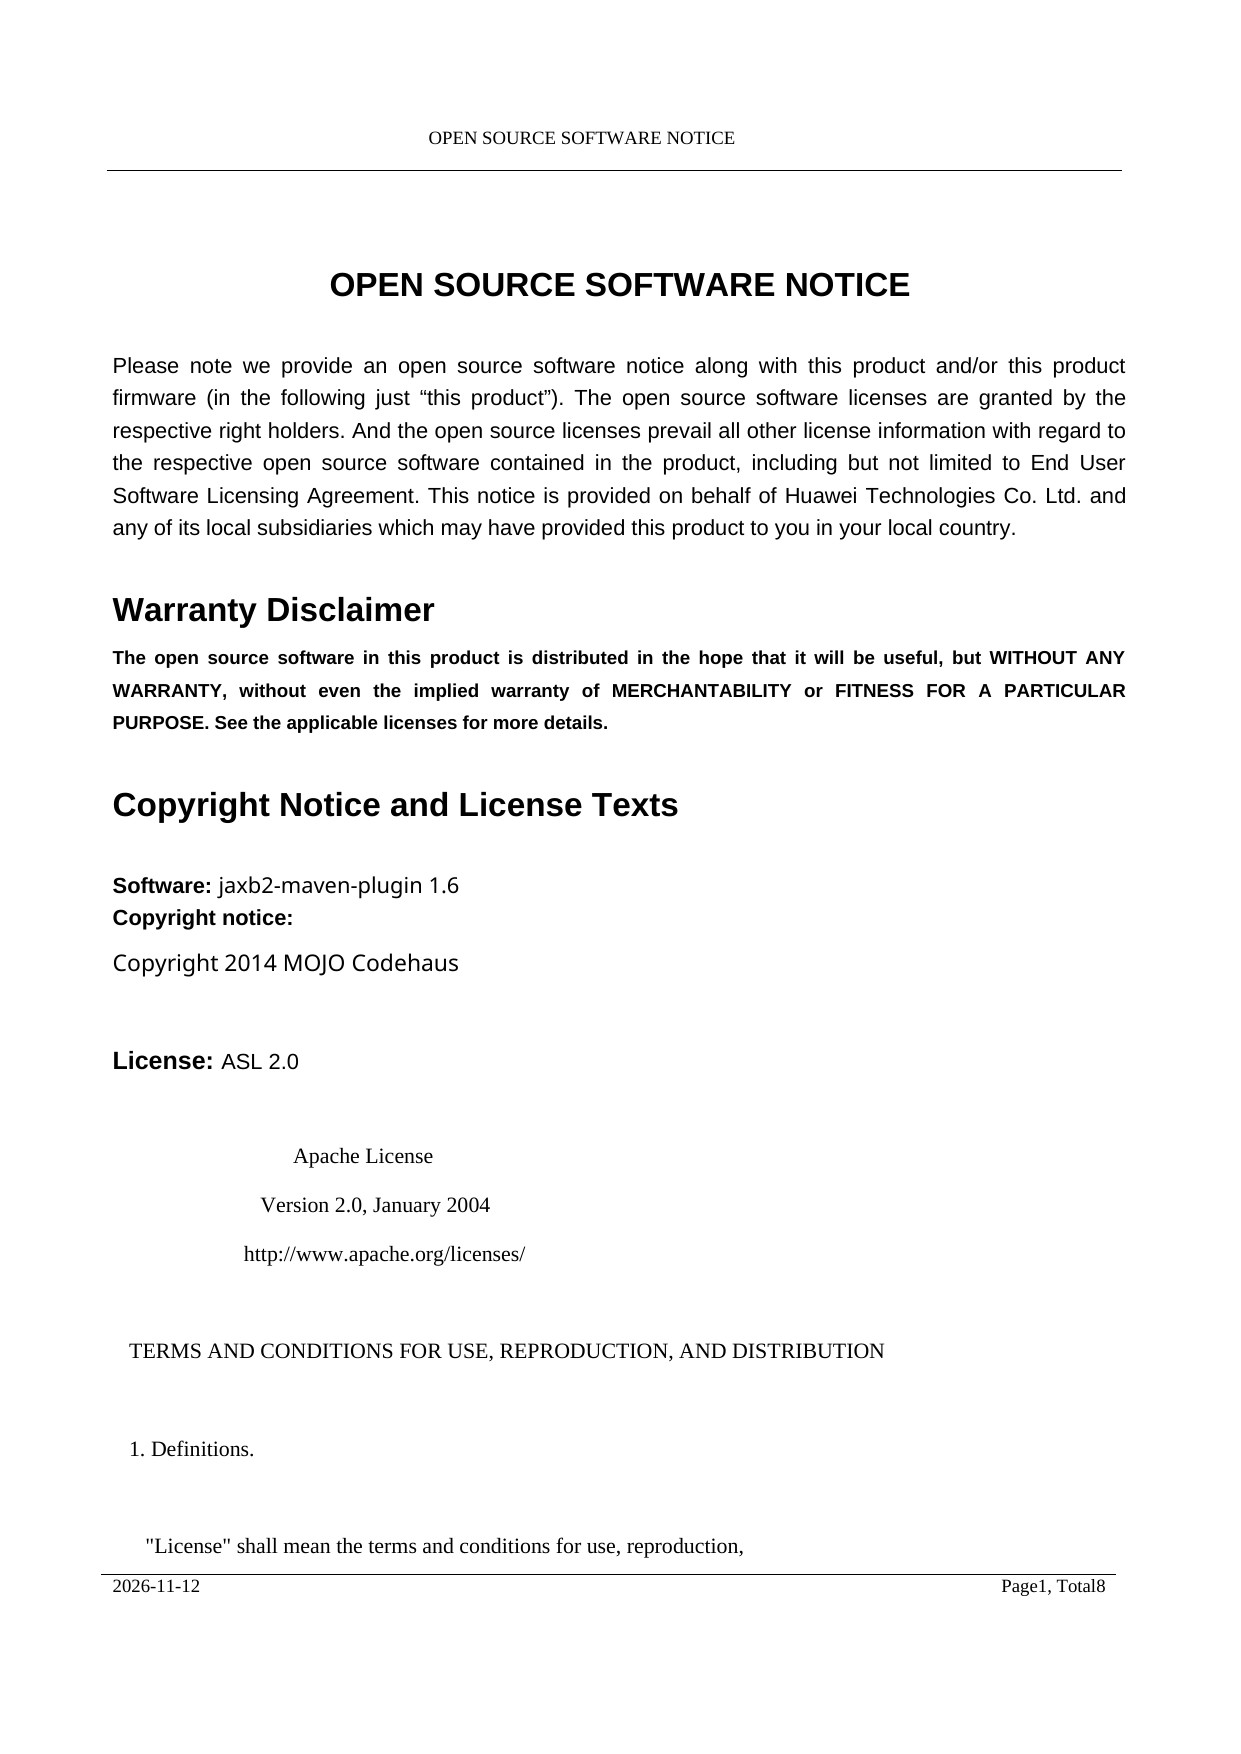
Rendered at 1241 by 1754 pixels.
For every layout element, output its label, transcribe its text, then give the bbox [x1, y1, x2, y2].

text Copyright notice: [112, 901, 1128, 934]
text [112, 1091, 1128, 1562]
text Copyright Notice and License Texts [112, 771, 1128, 836]
text Copyright 2014 MOJO Codehaus [112, 947, 1128, 1028]
text Software: jaxb2-maven-plugin 1.6 [112, 869, 1128, 901]
text Warranty Disclaimer [112, 576, 1128, 641]
text The open source software in this product is distributed in the hope that it will be useful, but WITHOUT ANY WARRANTY, without even the implied warranty of MERCHANTABILITY or FITNESS FOR A PARTICULAR PURPOSE. See the applicable licenses for more details. [112, 641, 1128, 739]
text Please note we provide an open source software notice along with this product and/or this product firmware (in the following just “this product”). The open source software licenses are granted by the respective right holders. And the open source licenses prevail all other license information with regard to the respective open source software contained in the product, including but not limited to End User Software Licensing Agreement. This notice is provided on behalf of Huawei Technologies Co. Ltd. and any of its local subsidiaries which may have provided this product to you in your local country. [112, 349, 1128, 544]
text License: ASL 2.0 [112, 1044, 1128, 1077]
text OPEN SOURCE SOFTWARE NOTICE [112, 251, 1128, 316]
